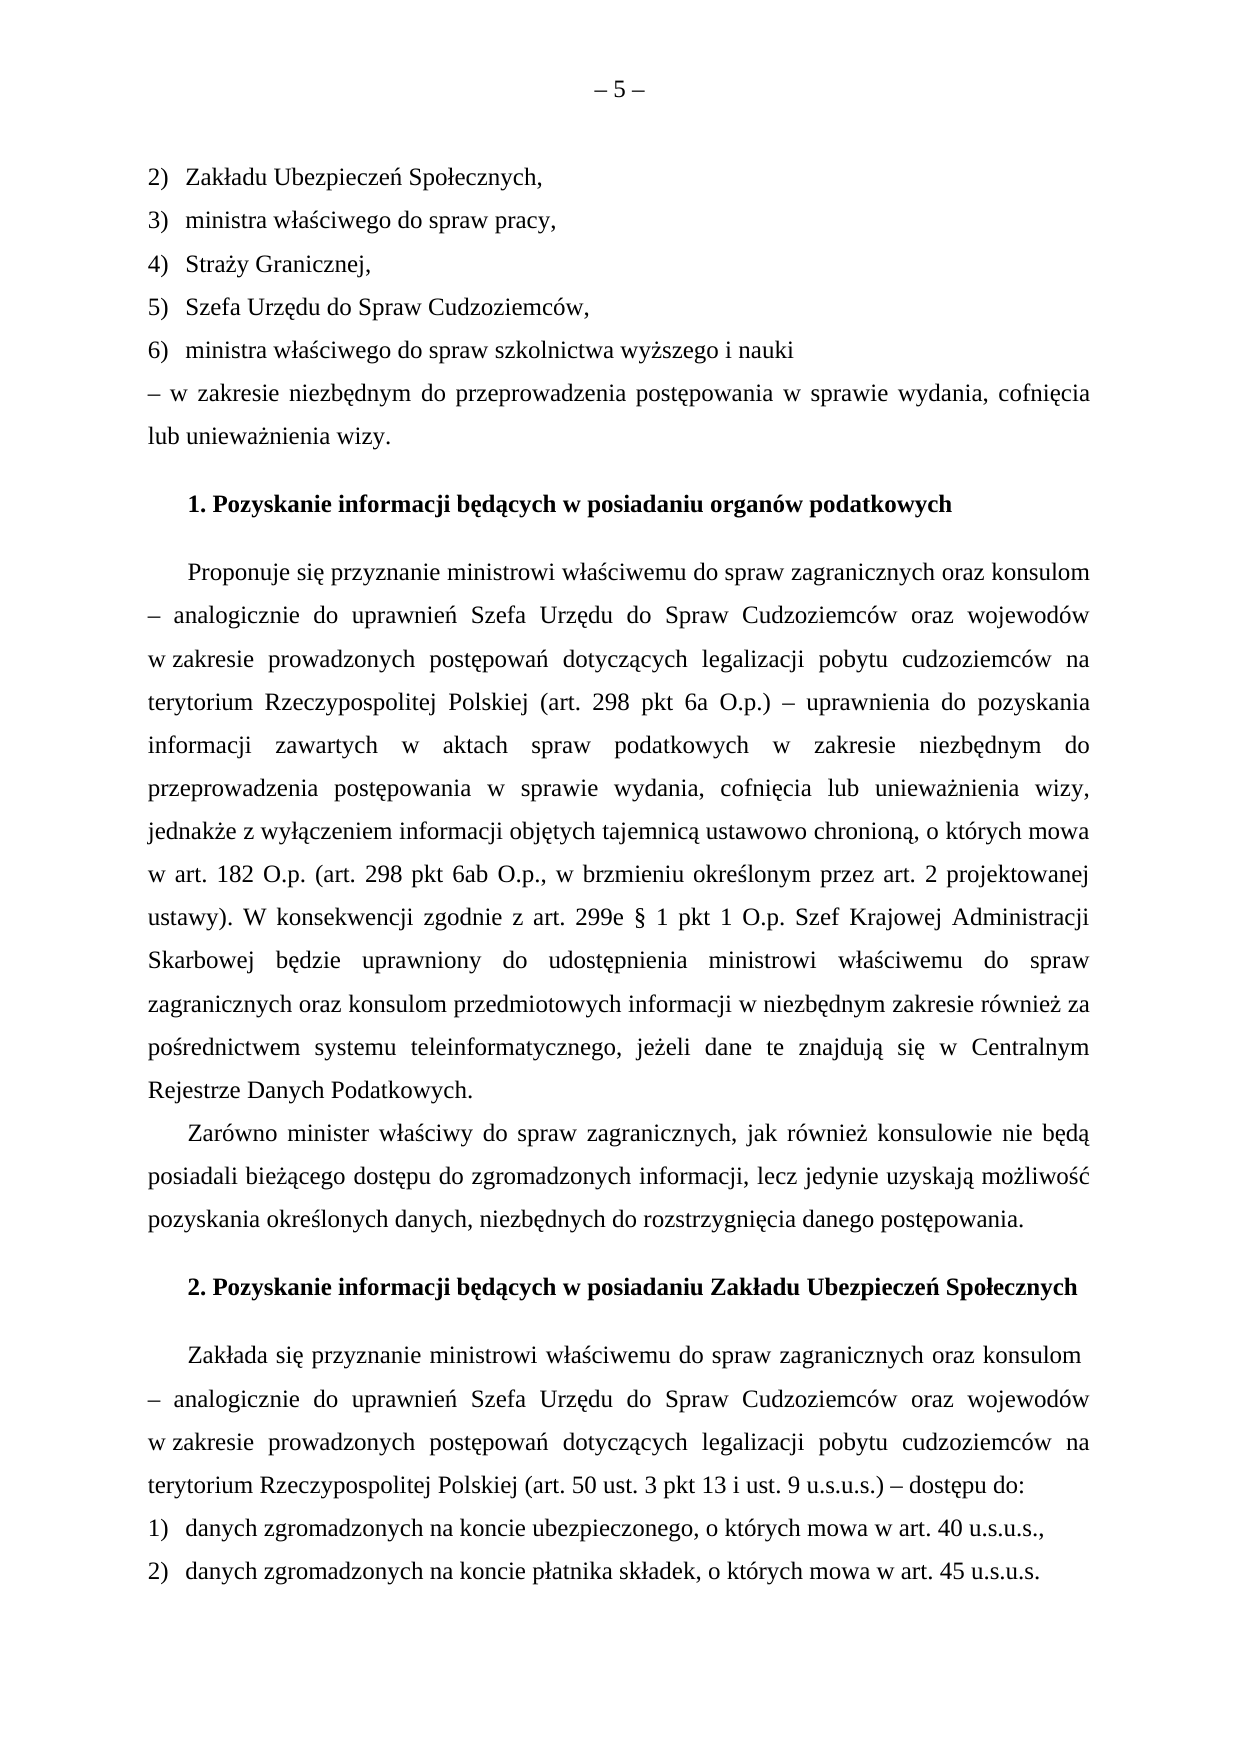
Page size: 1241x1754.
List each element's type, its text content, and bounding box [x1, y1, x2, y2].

text – w zakresie niezbędnym do przeprowadzenia postępowania w sprawie wydania, cofnięcia lub unieważnienia wizy. [148, 378, 1091, 450]
list Straży Granicznej, [148, 249, 1091, 277]
list ministra właściwego do spraw szkolnictwa wyższego i nauki [148, 335, 1091, 364]
text 1. Pozyskanie informacji będących w posiadaniu organów podatkowych [148, 489, 1091, 518]
text 2. Pozyskanie informacji będących w posiadaniu Zakładu Ubezpieczeń Społecznych [148, 1272, 1091, 1301]
text Proponuje się przyznanie ministrowi właściwemu do spraw zagranicznych oraz konsulom – analogicznie do uprawnień Szefa Urzędu do Spraw Cudzoziemców oraz wojewodów w zakresie prowadzonych postępowań dotyczących legalizacji pobytu cudzoziemców na terytorium Rzeczypospolitej Polskiej (art. 298 pkt 6a O.p.) – uprawnienia do pozyskania informacji zawartych w aktach spraw podatkowych w zakresie niezbędnym do przeprowadzenia postępowania w sprawie wydania, cofnięcia lub unieważnienia wizy, jednakże z wyłączeniem informacji objętych tajemnicą ustawowo chronioną, o których mowa w art. 182 O.p. (art. 298 pkt 6ab O.p., w brzmieniu określonym przez art. 2 projektowanej ustawy). W konsekwencji zgodnie z art. 299e § 1 pkt 1 O.p. Szef Krajowej Administracji Skarbowej będzie uprawniony do udostępnienia ministrowi właściwemu do spraw zagranicznych oraz konsulom przedmiotowych informacji w niezbędnym zakresie również za pośrednictwem systemu teleinformatycznego, jeżeli dane te znajdują się w Centralnym Rejestrze Danych Podatkowych. [148, 557, 1091, 1104]
list Zakładu Ubezpieczeń Społecznych, [148, 162, 1091, 191]
list Szefa Urzędu do Spraw Cudzoziemców, [148, 292, 1091, 321]
list ministra właściwego do spraw pracy, [148, 206, 1091, 234]
list danych zgromadzonych na koncie płatnika składek, o których mowa w art. 45 u.s.u.s. [148, 1556, 1091, 1585]
list danych zgromadzonych na koncie ubezpieczonego, o których mowa w art. 40 u.s.u.s., [148, 1513, 1091, 1542]
text Zakłada się przyznanie ministrowi właściwemu do spraw zagranicznych oraz konsulom – analogicznie do uprawnień Szefa Urzędu do Spraw Cudzoziemców oraz wojewodów w zakresie prowadzonych postępowań dotyczących legalizacji pobytu cudzoziemców na terytorium Rzeczypospolitej Polskiej (art. 50 ust. 3 pkt 13 i ust. 9 u.s.u.s.) – dostępu do: [148, 1341, 1091, 1499]
